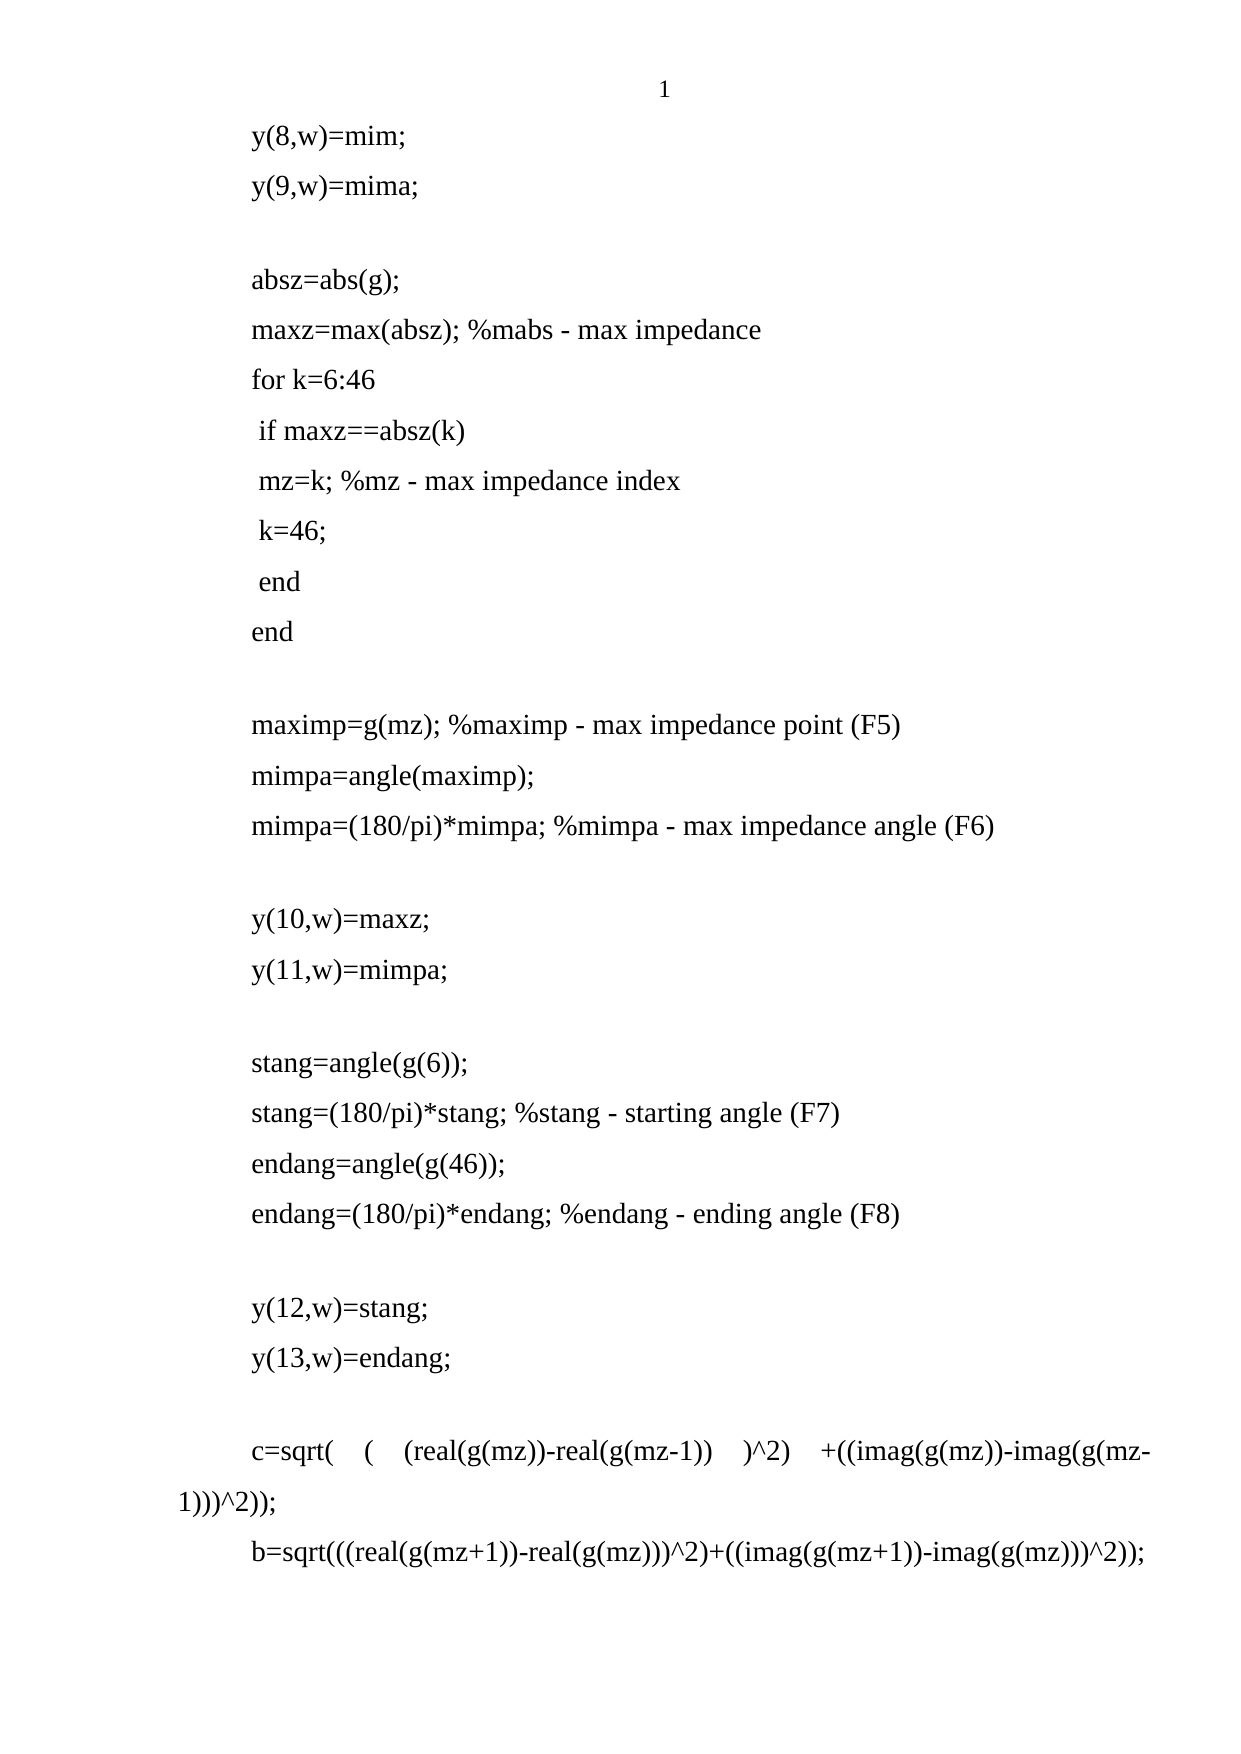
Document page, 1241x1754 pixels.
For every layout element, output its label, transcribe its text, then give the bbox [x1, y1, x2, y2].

text endang=(180/pi)*endang; %endang - ending angle (F8) [177, 1196, 1152, 1230]
text y(12,w)=stang; [177, 1290, 1152, 1323]
text maxz=max(absz); %mabs - max impedance [177, 312, 1152, 346]
text y(8,w)=mim; [177, 118, 1152, 152]
text y(11,w)=mimpa; [177, 952, 1152, 985]
text y(13,w)=endang; [177, 1340, 1152, 1373]
text end [177, 564, 1152, 597]
text b=sqrt(((real(g(mz+1))-real(g(mz)))^2)+((imag(g(mz+1))-imag(g(mz)))^2)); [177, 1534, 1152, 1568]
text stang=angle(g(6)); [177, 1045, 1152, 1079]
text endang=angle(g(46)); [177, 1146, 1152, 1179]
text mz=k; %mz - max impedance index [177, 463, 1152, 497]
text absz=abs(g); [177, 262, 1152, 295]
text y(10,w)=maxz; [177, 902, 1152, 935]
text stang=(180/pi)*stang; %stang - starting angle (F7) [177, 1096, 1152, 1129]
text mimpa=angle(maximp); [177, 758, 1152, 791]
text end [177, 614, 1152, 648]
text mimpa=(180/pi)*mimpa; %mimpa - max impedance angle (F6) [177, 808, 1152, 842]
text k=46; [177, 513, 1152, 547]
text for k=6:46 [177, 362, 1152, 396]
text y(9,w)=mima; [177, 168, 1152, 202]
text if maxz==absz(k) [177, 413, 1152, 446]
text maximp=g(mz); %maximp - max impedance point (F5) [177, 707, 1152, 741]
text c=sqrt( ( (real(g(mz))-real(g(mz-1)) )^2) +((imag(g(mz))-imag(g(mz-1)))^2)); [177, 1433, 1152, 1517]
